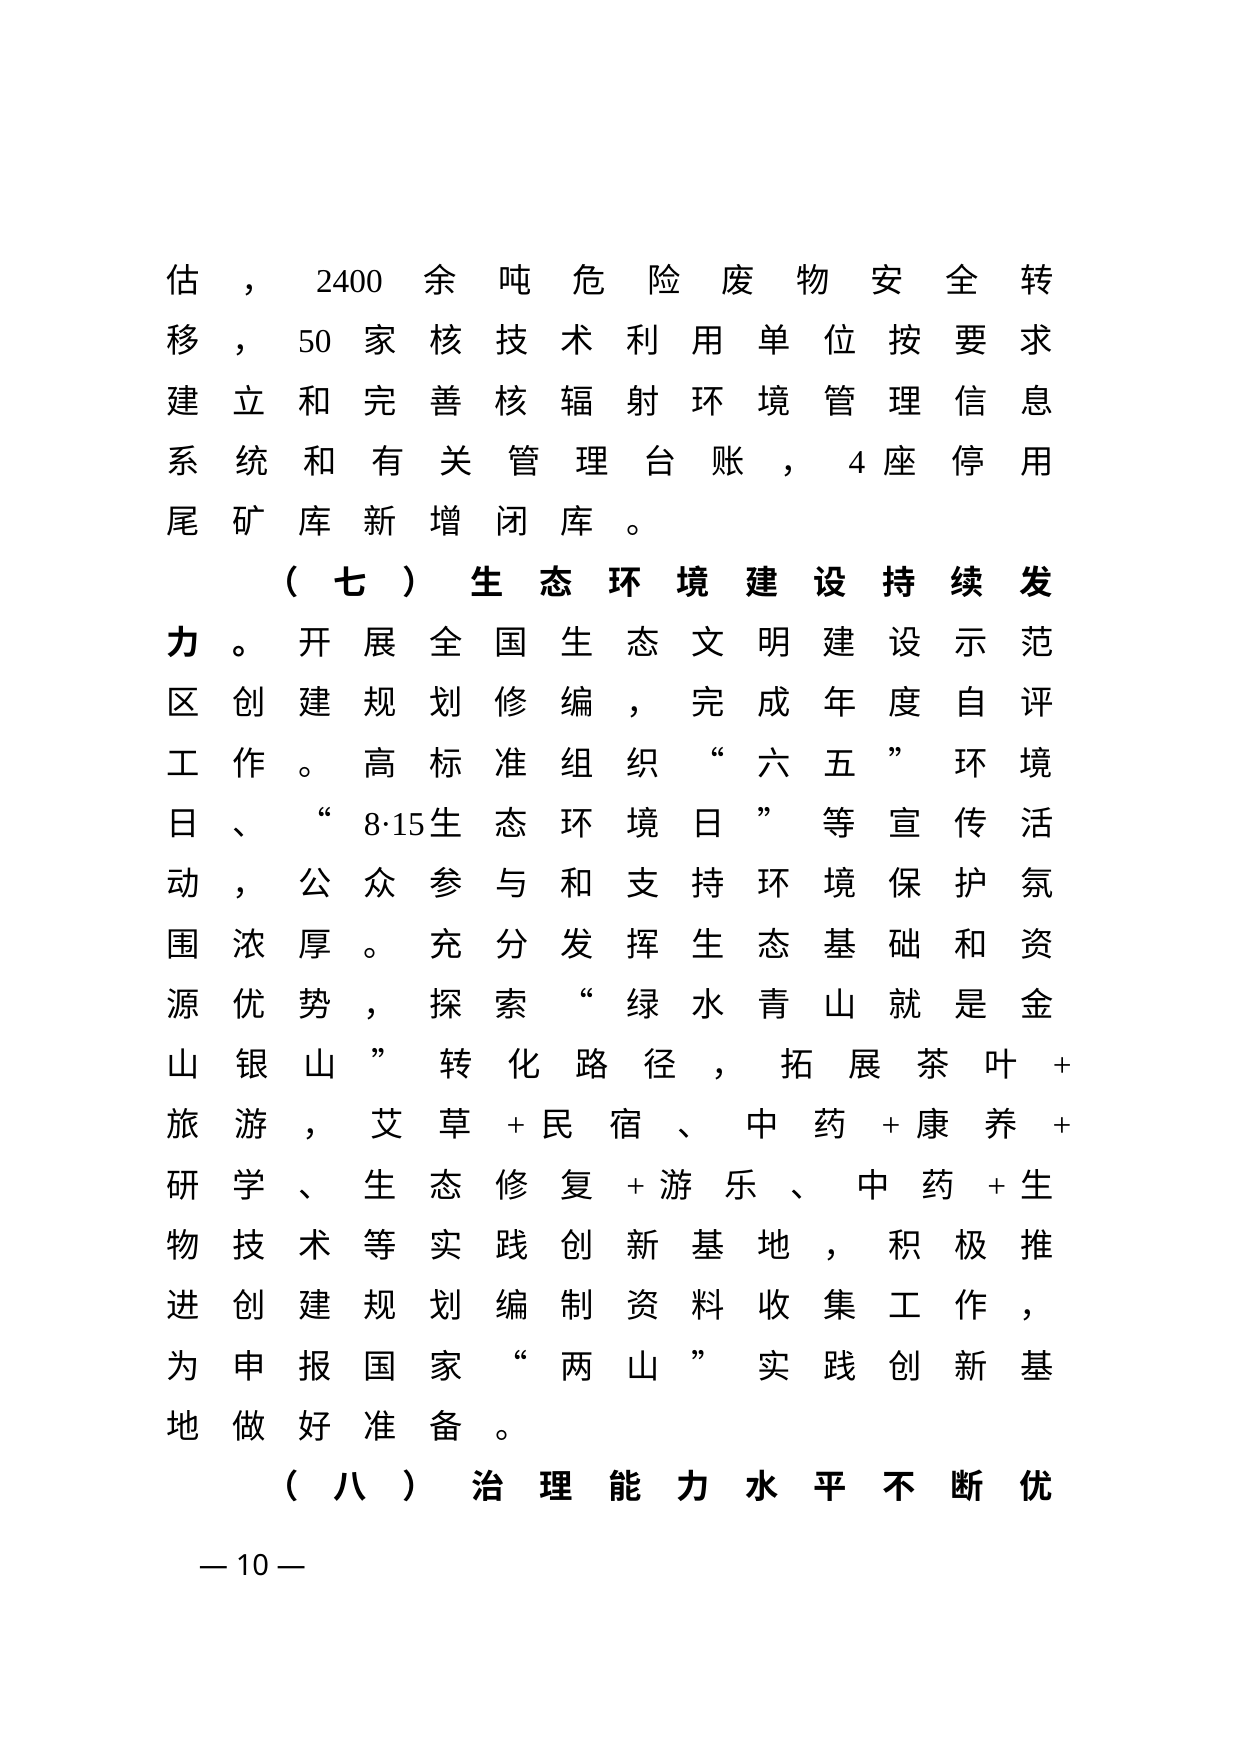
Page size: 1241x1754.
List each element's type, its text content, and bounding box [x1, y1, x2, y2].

list （七）生态环境建设持续发力。开展全国生态文明建设示范区创建规划修编，完成年度自评工作。高标准组织“六五”环境日、“8·15生态环境日”等宣传活动，公众参与和支持环境保护氛围浓厚。充分发挥生态基础和资源优势，探索“绿水青山就是金山银山”转化路径，拓展茶叶+旅游，艾草+民宿、中药+康养+研学、生态修复+游乐、中药+生物技术等实践创新基地，积极推进创建规划编制资料收集工作，为申报国家“两山”实践创新基地做好准备。 [167, 549, 1085, 1454]
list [167, 1454, 1085, 1514]
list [167, 248, 1085, 549]
